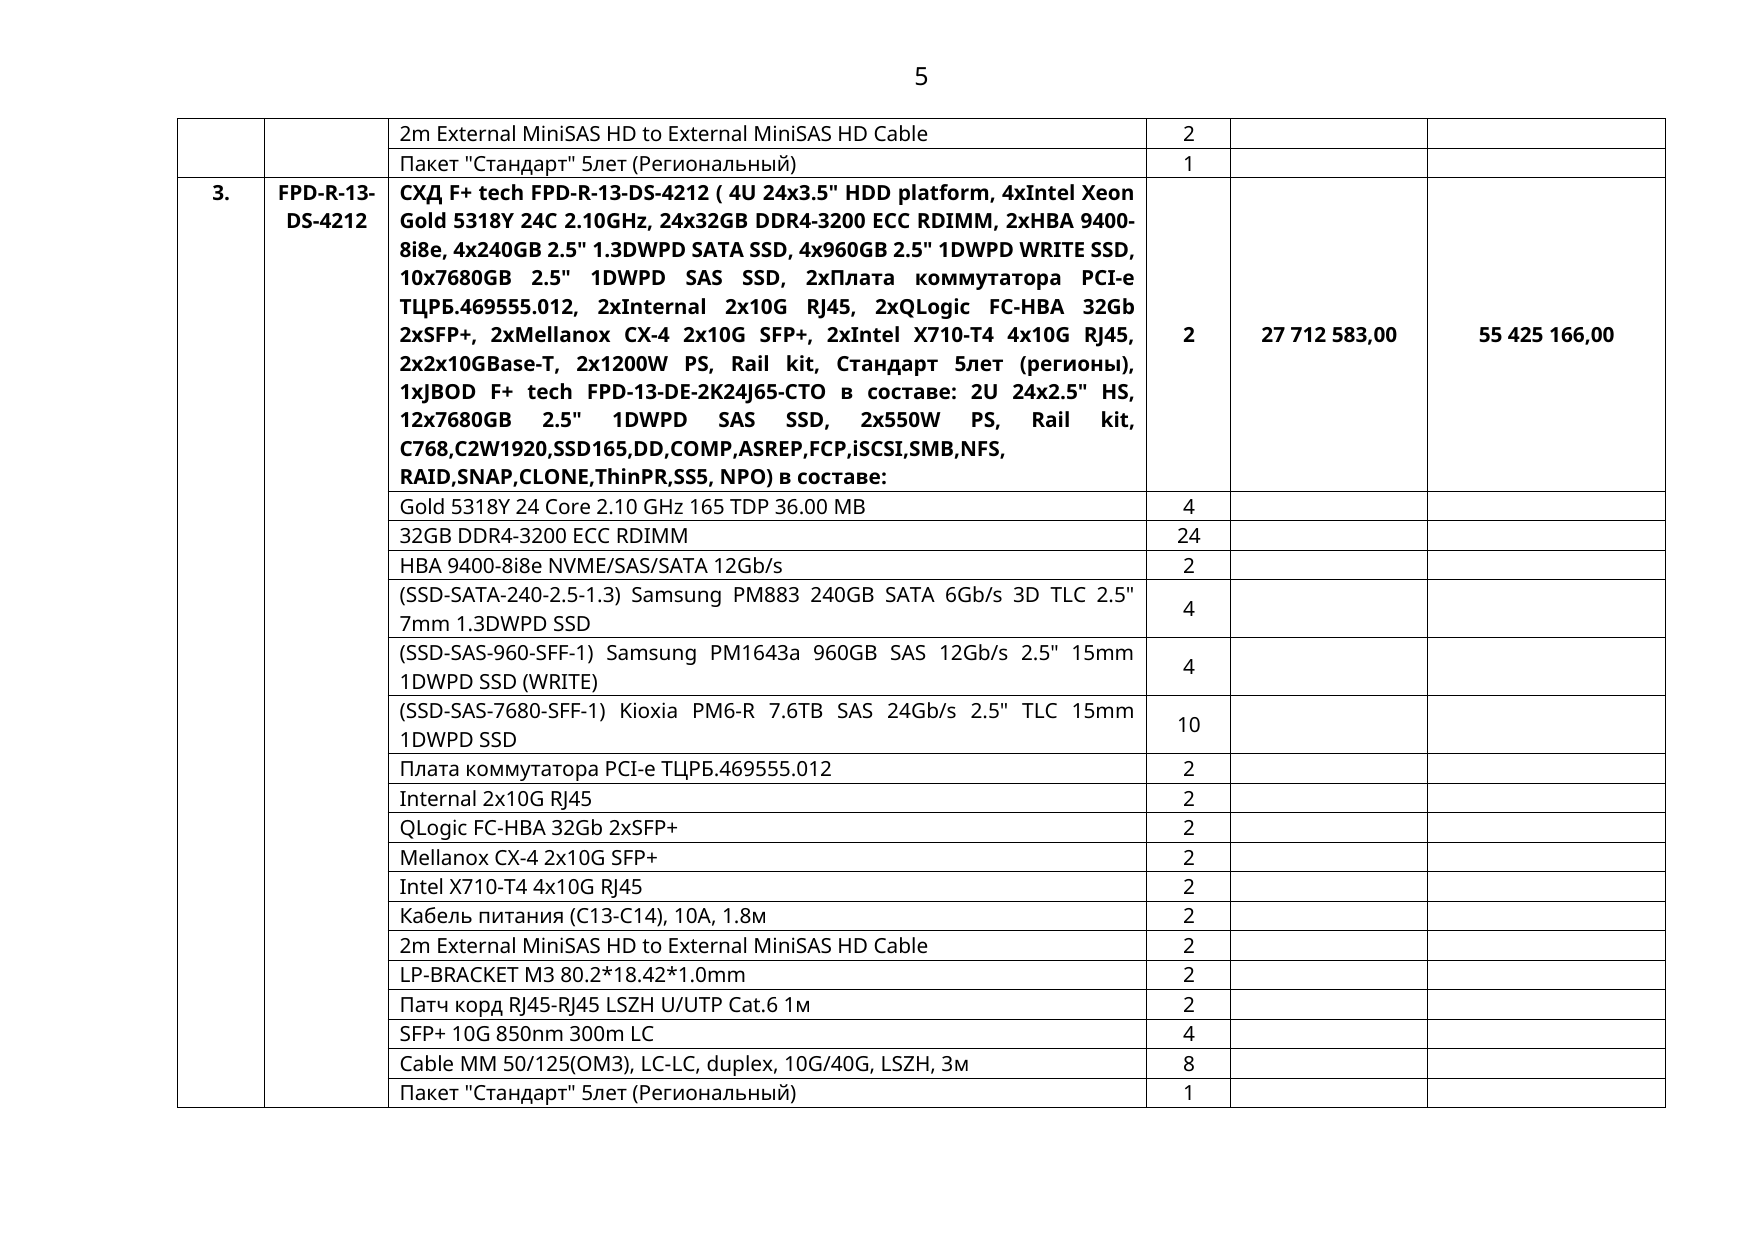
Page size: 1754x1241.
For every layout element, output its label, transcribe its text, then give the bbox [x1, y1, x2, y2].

table_cell 55 425 166,00 [1428, 178, 1665, 491]
table_cell [1428, 784, 1665, 812]
table_cell Intel X710-T4 4x10G RJ45 [389, 872, 1146, 901]
table_cell [1231, 492, 1427, 520]
table_cell [1231, 990, 1427, 1018]
table_cell [1428, 492, 1665, 520]
table_cell [1231, 1049, 1427, 1077]
table_cell [1231, 580, 1427, 637]
table_cell [1231, 843, 1427, 871]
table_cell [1428, 961, 1665, 989]
table_cell [1231, 931, 1427, 959]
table_cell [1428, 813, 1665, 842]
table_cell 2 [1147, 843, 1230, 871]
table_cell Патч корд RJ45-RJ45 LSZH U/UTP Cat.6 1м [389, 990, 1146, 1018]
table_cell Пакет "Стандарт" 5лет (Региональный) [389, 149, 1146, 177]
table_cell Плата коммутатора PCI-e ТЦРБ.469555.012 [389, 754, 1146, 783]
table_cell [1231, 754, 1427, 783]
table_cell Internal 2x10G RJ45 [389, 784, 1146, 812]
table_cell 2 [1147, 902, 1230, 930]
table_cell Кабель питания (C13-C14), 10A, 1.8м [389, 902, 1146, 930]
table_cell [1428, 521, 1665, 550]
table_cell (SSD-SATA-240-2.5-1.3) Samsung PM883 240GB SATA 6Gb/s 3D TLC 2.5" 7mm 1.3DWPD SSD [389, 580, 1146, 637]
table_cell 10 [1147, 696, 1230, 753]
table_cell [1428, 1079, 1665, 1107]
table_cell QLogic FC-HBA 32Gb 2xSFP+ [389, 813, 1146, 842]
table_cell [1231, 638, 1427, 695]
table_cell 2m External MiniSAS HD to External MiniSAS HD Cable [389, 119, 1146, 148]
table_cell [1428, 696, 1665, 753]
table_cell 2 [1147, 784, 1230, 812]
table_cell [1231, 784, 1427, 812]
table_cell [1231, 1079, 1427, 1107]
table_cell (SSD-SAS-960-SFF-1) Samsung PM1643a 960GB SAS 12Gb/s 2.5" 15mm 1DWPD SSD (WRITE) [389, 638, 1146, 695]
table_cell [1428, 551, 1665, 579]
table_cell Gold 5318Y 24 Core 2.10 GHz 165 TDP 36.00 MB [389, 492, 1146, 520]
table_cell 4 [1147, 580, 1230, 637]
table_cell 4 [1147, 638, 1230, 695]
table_cell (SSD-SAS-7680-SFF-1) Kioxia PM6-R 7.6TB SAS 24Gb/s 2.5" TLC 15mm 1DWPD SSD [389, 696, 1146, 753]
table_cell 24 [1147, 521, 1230, 550]
table_cell 2 [1147, 931, 1230, 959]
table_cell [1231, 521, 1427, 550]
table_cell 2 [1147, 990, 1230, 1018]
table_cell 2m External MiniSAS HD to External MiniSAS HD Cable [389, 931, 1146, 959]
table_cell [1231, 551, 1427, 579]
table_cell [1231, 872, 1427, 901]
table_cell 4 [1147, 1020, 1230, 1048]
table_cell [1428, 990, 1665, 1018]
table_cell 3. [178, 178, 264, 1107]
table_cell [1428, 931, 1665, 959]
table_cell [1231, 696, 1427, 753]
table_cell 4 [1147, 492, 1230, 520]
table_cell [1428, 149, 1665, 177]
table_cell 2 [1147, 961, 1230, 989]
table_cell [1428, 1020, 1665, 1048]
table_cell 2 [1147, 551, 1230, 579]
table_cell HBA 9400-8i8e NVME/SAS/SATA 12Gb/s [389, 551, 1146, 579]
table_cell [1428, 902, 1665, 930]
table_cell 2 [1147, 178, 1230, 491]
table_cell 2 [1147, 872, 1230, 901]
table_cell [1428, 843, 1665, 871]
table_cell LP-BRACKET M3 80.2*18.42*1.0mm [389, 961, 1146, 989]
table_cell [1231, 902, 1427, 930]
table_cell 2 [1147, 119, 1230, 148]
table_cell FPD-R-13-DS-4212 [265, 178, 388, 1107]
table_cell 1 [1147, 1079, 1230, 1107]
table_cell 1 [1147, 149, 1230, 177]
table_cell 27 712 583,00 [1231, 178, 1427, 491]
table_cell СХД F+ tech FPD-R-13-DS-4212 ( 4U 24x3.5" HDD platform, 4xIntel Xeon Gold 5318Y 24C 2.10GHz, 24x32GB DDR4-3200 ECC RDIMM, 2xHBA 9400-8i8e, 4x240GB 2.5" 1.3DWPD SATA SSD, 4x960GB 2.5" 1DWPD WRITE SSD, 10x7680GB 2.5" 1DWPD SAS SSD, 2xПлата коммутатора PCI-e ТЦРБ.469555.012, 2xInternal 2x10G RJ45, 2xQLogic FC-HBA 32Gb 2xSFP+, 2xMellanox CX-4 2x10G SFP+, 2xIntel X710-T4 4x10G RJ45, 2x2x10GBase-T, 2x1200W PS, Rail kit, Стандарт 5лет (регионы), 1xJBOD F+ tech FPD-13-DE-2K24J65-CTO в составе: 2U 24x2.5" HS, 12x7680GB 2.5" 1DWPD SAS SSD, 2x550W PS, Rail kit, C768,C2W1920,SSD165,DD,COMP,ASREP,FCP,iSCSI,SMB,NFS, RAID,SNAP,CLONE,ThinPR,SS5, NPO) в составе: [389, 178, 1146, 491]
table_cell [1231, 119, 1427, 148]
table_cell 2 [1147, 813, 1230, 842]
table_cell Cable MM 50/125(OM3), LC-LC, duplex, 10G/40G, LSZH, 3м [389, 1049, 1146, 1077]
table_cell [1231, 961, 1427, 989]
table_cell [1428, 1049, 1665, 1077]
table_cell Пакет "Стандарт" 5лет (Региональный) [389, 1079, 1146, 1107]
table_cell 2 [1147, 754, 1230, 783]
table_cell [1428, 119, 1665, 148]
table_cell [1231, 149, 1427, 177]
table_cell 32GB DDR4-3200 ECC RDIMM [389, 521, 1146, 550]
table_cell [1428, 580, 1665, 637]
table_cell [1428, 872, 1665, 901]
table_cell 8 [1147, 1049, 1230, 1077]
table_cell Mellanox CX-4 2x10G SFP+ [389, 843, 1146, 871]
table_cell [1428, 754, 1665, 783]
table_cell [1231, 813, 1427, 842]
table_cell [1428, 638, 1665, 695]
table_cell SFP+ 10G 850nm 300m LC [389, 1020, 1146, 1048]
table_cell [1231, 1020, 1427, 1048]
